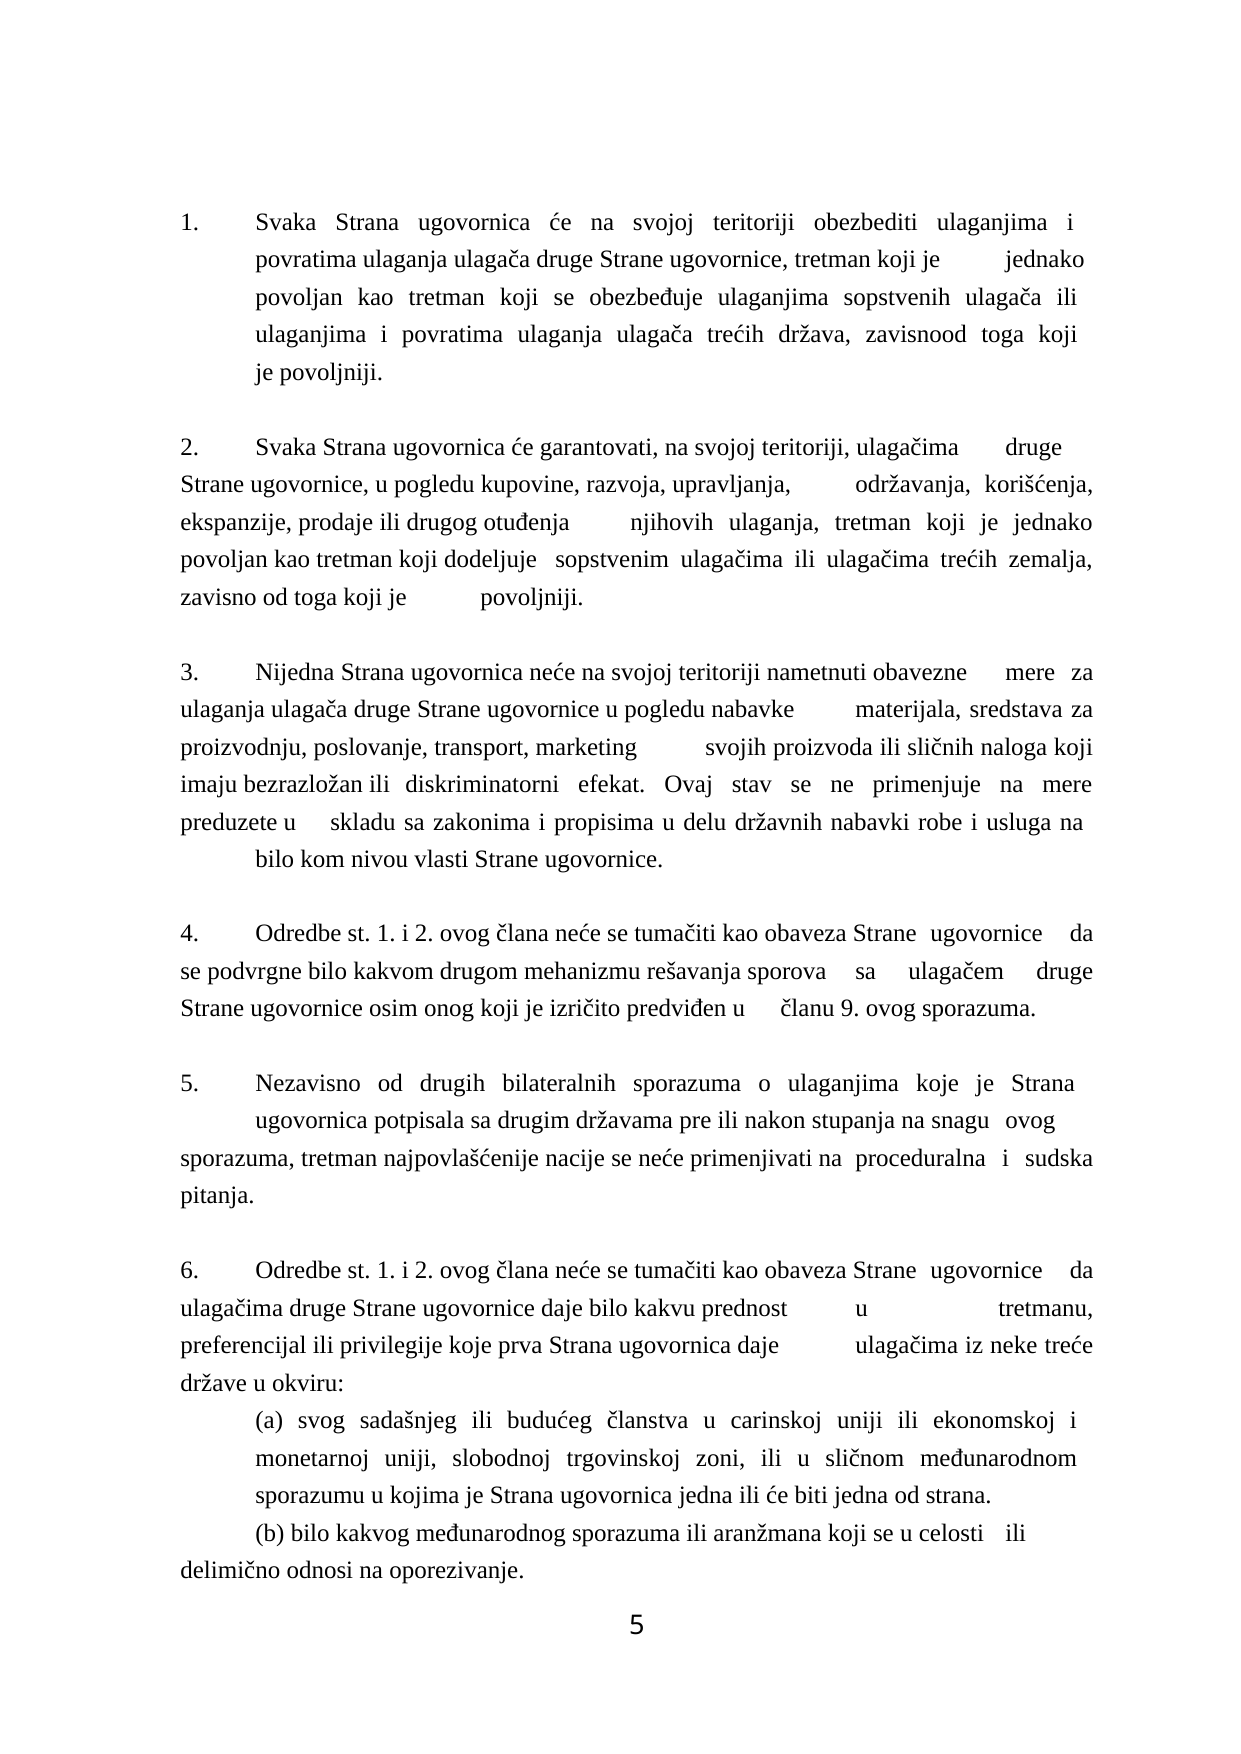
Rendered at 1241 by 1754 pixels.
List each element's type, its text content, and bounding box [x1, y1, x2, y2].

text 4. Odredbe st. 1. i 2. ovog člana neće se tumačiti kao obaveza Strane ugovornice da se podvrgne bilo kakvom drugom mehanizmu rešavanja sporova sa ulagačem druge Strane ugovornice osim onog koji je izričito predviđen u članu 9. ovog sporazuma. [180, 912, 1093, 1024]
text 6. Odredbe st. 1. i 2. ovog člana neće se tumačiti kao obaveza Strane ugovornice da ulagačima druge Strane ugovornice daje bilo kakvu prednost u tretmanu, preferencijal ili privilegije koje prva Strana ugovornica daje ulagačima iz neke treće države u okviru: [180, 1249, 1093, 1399]
text (b) bilo kakvog međunarodnog sporazuma ili aranžmana koji se u celosti ili delimično odnosi na oporezivanje. [180, 1511, 1093, 1586]
text (a) svog sadašnjeg ili budućeg članstva u carinskoj uniji ili ekonomskoj i monetarnoj uniji, slobodnoj trgovinskoj zoni, ili u sličnom međunarodnom sporazumu u kojima je Strana ugovornica jedna ili će biti jedna od strana. [180, 1399, 1093, 1511]
text 3. Nijedna Strana ugovornica neće na svojoj teritoriji nametnuti obavezne mere za ulaganja ulagača druge Strane ugovornice u pogledu nabavke materijala, sredstava za proizvodnju, poslovanje, transport, marketing svojih proizvoda ili sličnih naloga koji imaju bezrazložan ili diskriminatorni efekat. Ovaj stav se ne primenjuje na mere preduzete u skladu sa zakonima i propisima u delu državnih nabavki robe i usluga na bilo kom nivou vlasti Strane ugovornice. [180, 650, 1093, 875]
text 5. Nezavisno od drugih bilateralnih sporazuma o ulaganjima koje je Strana ugovornica potpisala sa drugim državama pre ili nakon stupanja na snagu ovog sporazuma, tretman najpovlašćenije nacije se neće primenjivati na proceduralna i sudska pitanja. [180, 1061, 1093, 1211]
text 2. Svaka Strana ugovornica će garantovati, na svojoj teritoriji, ulagačima druge Strane ugovornice, u pogledu kupovine, razvoja, upravljanja, održavanja, korišćenja, ekspanzije, prodaje ili drugog otuđenja njihovih ulaganja, tretman koji je jednako povoljan kao tretman koji dodeljuje sopstvenim ulagačima ili ulagačima trećih zemalja, zavisno od toga koji je povoljniji. [180, 425, 1093, 612]
text 1. Svaka Strana ugovornica će na svojoj teritoriji obezbediti ulaganjima i povratima ulaganja ulagača druge Strane ugovornice, tretman koji je jednako povoljan kao tretman koji se obezbeđuje ulaganjima sopstvenih ulagača ili ulaganjima i povratima ulaganja ulagača trećih država, zavisnood toga koji je povoljniji. [180, 200, 1093, 387]
